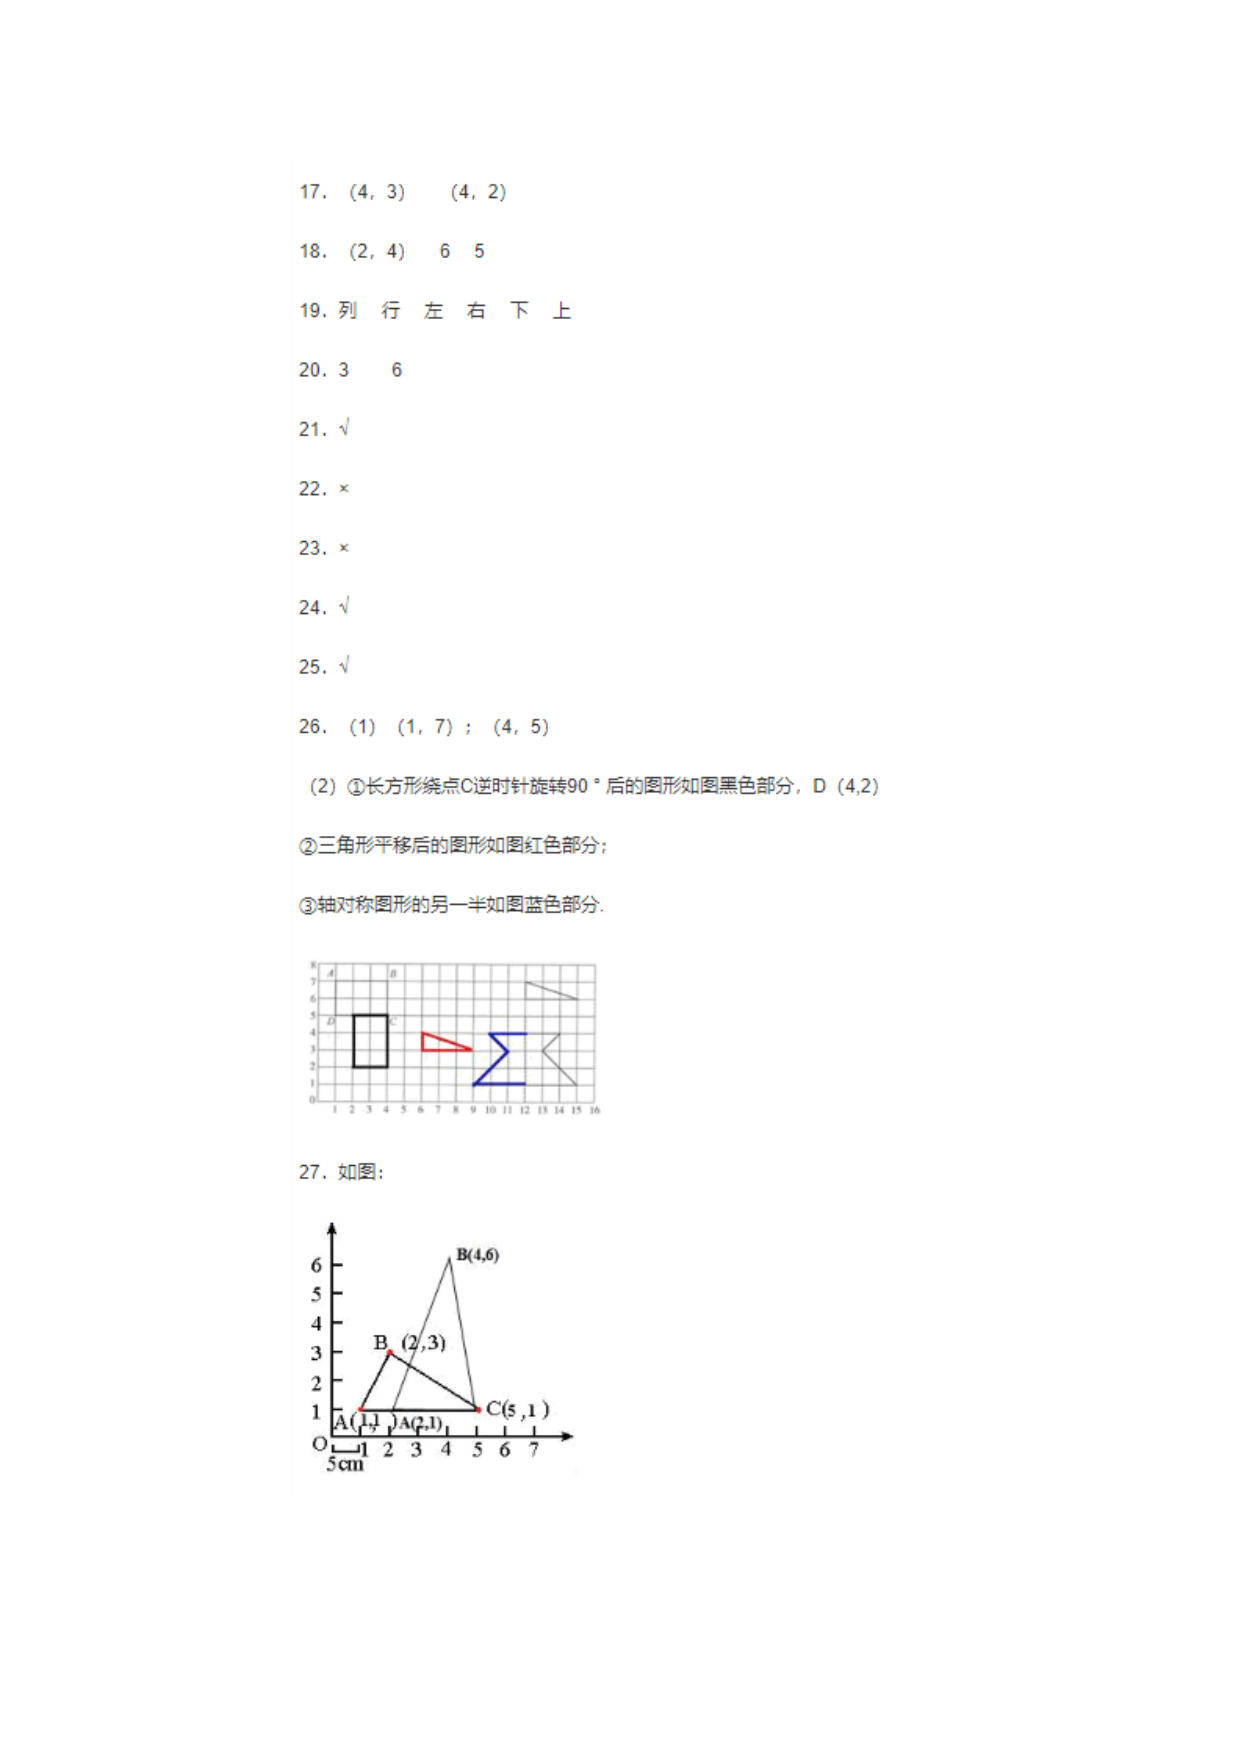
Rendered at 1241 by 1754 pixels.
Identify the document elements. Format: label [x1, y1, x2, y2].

picture [260, 162, 980, 1495]
